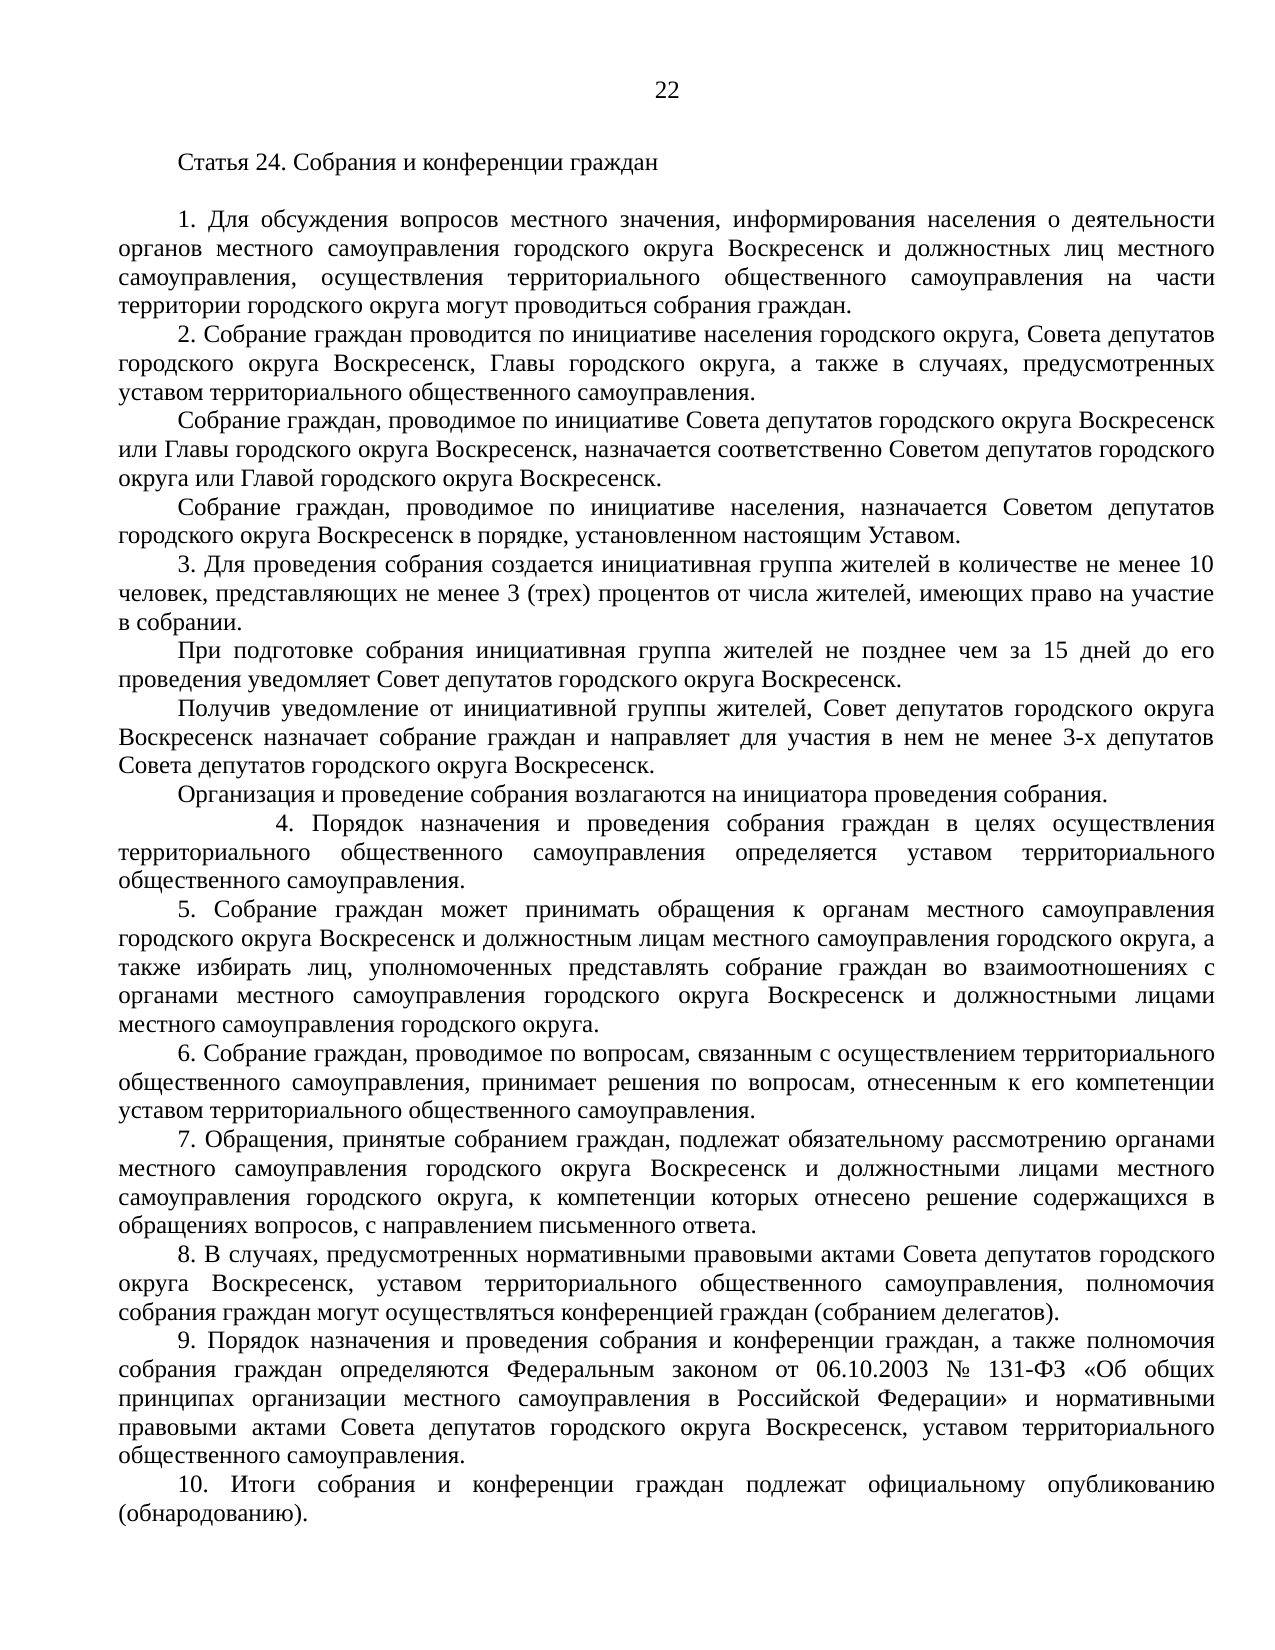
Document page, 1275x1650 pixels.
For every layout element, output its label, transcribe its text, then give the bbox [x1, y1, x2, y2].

text Собрание граждан, проводимое по инициативе населения, назначается Советом депутатов городского округа Воскресенск в порядке, установленном настоящим Уставом. [118, 492, 1216, 549]
text 7. Обращения, принятые собранием граждан, подлежат обязательному рассмотрению органами местного самоуправления городского округа Воскресенск и должностными лицами местного самоуправления городского округа, к компетенции которых отнесено решение содержащихся в обращениях вопросов, с направлением письменного ответа. [118, 1124, 1216, 1239]
text 3. Для проведения собрания создается инициативная группа жителей в количестве не менее 10 человек, представляющих не менее 3 (трех) процентов от числа жителей, имеющих право на участие в собрании. [118, 549, 1216, 636]
text 9. Порядок назначения и проведения собрания и конференции граждан, а также полномочия собрания граждан определяются Федеральным законом от 06.10.2003 № 131-ФЗ «Об общих принципах организации местного самоуправления в Российской Федерации» и нормативными правовыми актами Совета депутатов городского округа Воскресенск, уставом территориального общественного самоуправления. [118, 1326, 1216, 1469]
text Статья 24. Собрания и конференции граждан [118, 147, 1216, 176]
text При подготовке собрания инициативная группа жителей не позднее чем за 15 дней до его проведения уведомляет Совет депутатов городского округа Воскресенск. [118, 636, 1216, 693]
text Получив уведомление от инициативной группы жителей, Совет депутатов городского округа Воскресенск назначает собрание граждан и направляет для участия в нем не менее 3-х депутатов Совета депутатов городского округа Воскресенск. [118, 693, 1216, 779]
text 4. Порядок назначения и проведения собрания граждан в целях осуществления территориального общественного самоуправления определяется уставом территориального общественного самоуправления. [118, 808, 1216, 894]
text 5. Собрание граждан может принимать обращения к органам местного самоуправления городского округа Воскресенск и должностным лицам местного самоуправления городского округа, а также избирать лиц, уполномоченных представлять собрание граждан во взаимоотношениях с органами местного самоуправления городского округа Воскресенск и должностными лицами местного самоуправления городского округа. [118, 894, 1216, 1038]
text 1. Для обсуждения вопросов местного значения, информирования населения о деятельности органов местного самоуправления городского округа Воскресенск и должностных лиц местного самоуправления, осуществления территориального общественного самоуправления на части территории городского округа могут проводиться собрания граждан. [118, 204, 1216, 319]
text 8. В случаях, предусмотренных нормативными правовыми актами Совета депутатов городского округа Воскресенск, уставом территориального общественного самоуправления, полномочия собрания граждан могут осуществляться конференцией граждан (собранием делегатов). [118, 1239, 1216, 1326]
text 6. Собрание граждан, проводимое по вопросам, связанным с осуществлением территориального общественного самоуправления, принимает решения по вопросам, отнесенным к его компетенции уставом территориального общественного самоуправления. [118, 1038, 1216, 1124]
text 10. Итоги собрания и конференции граждан подлежат официальному опубликованию (обнародованию). [118, 1469, 1216, 1527]
text 2. Собрание граждан проводится по инициативе населения городского округа, Совета депутатов городского округа Воскресенск, Главы городского округа, а также в случаях, предусмотренных уставом территориального общественного самоуправления. [118, 319, 1216, 406]
text Организация и проведение собрания возлагаются на инициатора проведения собрания. [118, 779, 1216, 808]
text Собрание граждан, проводимое по инициативе Совета депутатов городского округа Воскресенск или Главы городского округа Воскресенск, назначается соответственно Советом депутатов городского округа или Главой городского округа Воскресенск. [118, 406, 1216, 492]
